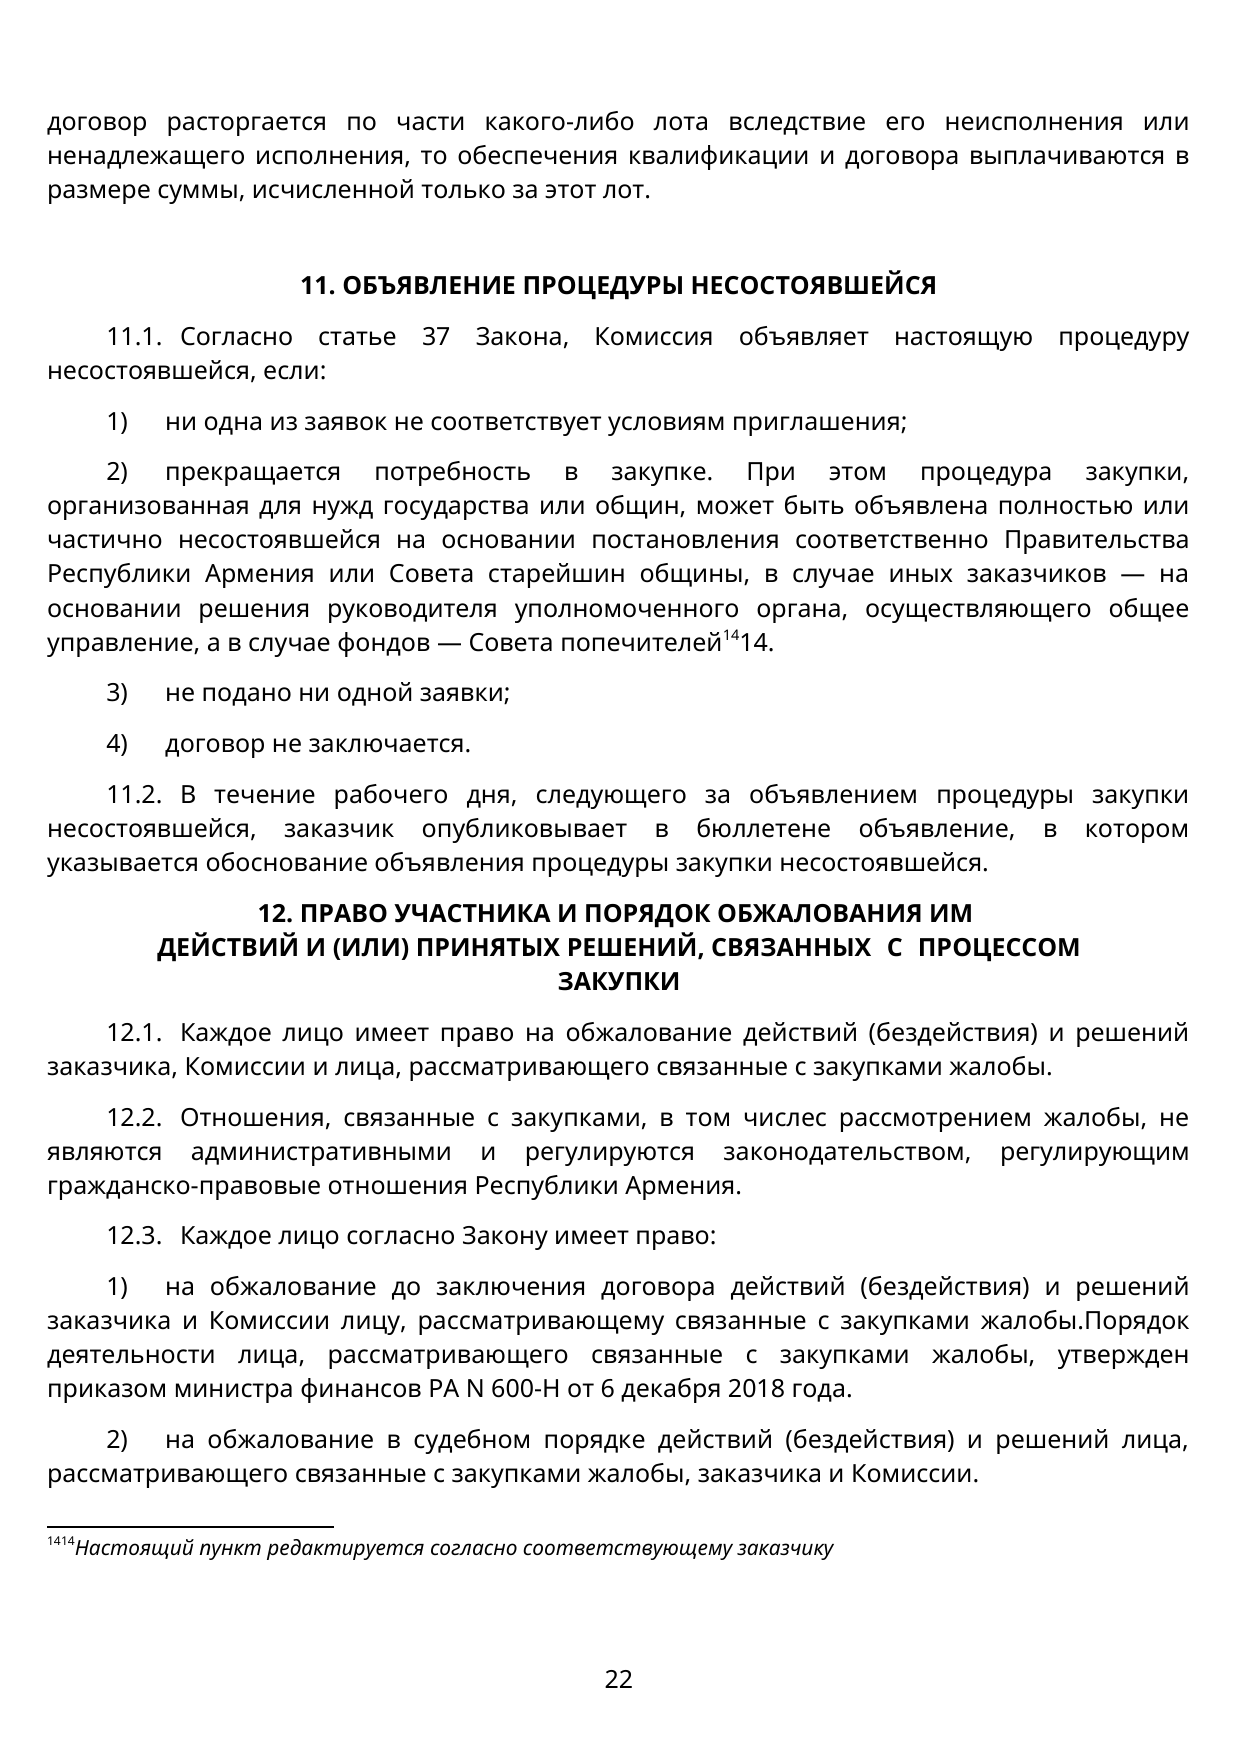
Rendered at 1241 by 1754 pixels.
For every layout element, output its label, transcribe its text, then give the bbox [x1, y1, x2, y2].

text 3) не подано ни одной заявки; [47, 675, 1191, 709]
text 12.2. Отношения, связанные с закупками, в том числес рассмотрением жалобы, не являются административными и регулируются законодательством, регулирующим гражданско-правовые отношения Республики Армения. [47, 1099, 1191, 1201]
text 11.1. Согласно статье 37 Закона, Комиссия объявляет настоящую процедуру несостоявшейся, если: [47, 318, 1191, 387]
text 11. ОБЪЯВЛЕНИЕ ПРОЦЕДУРЫ НЕСОСТОЯВШЕЙСЯ [47, 268, 1191, 302]
text 2) прекращается потребность в закупке. При этом процедура закупки, организованная для нужд государства или общин, может быть объявлена полностью или частично несостоявшейся на основании постановления соответственно Правительства Республики Армения или Совета старейшин общины, в случае иных заказчиков — на основании решения руководителя уполномоченного органа, осуществляющего общее управление, а в случае фондов — Совета попечителей14. [47, 454, 1191, 658]
text 12.3. Каждое лицо согласно Закону имеет право: [47, 1218, 1191, 1252]
text 2) на обжалование в судебном порядке действий (бездействия) и решений лица, рассматривающего связанные с закупками жалобы, заказчика и Комиссии. [47, 1422, 1191, 1490]
text 11.2. В течение рабочего дня, следующего за объявлением процедуры закупки несостоявшейся, заказчик опубликовывает в бюллетене объявление, в котором указывается обоснование объявления процедуры закупки несостоявшейся. [47, 776, 1191, 879]
text 4) договор не заключается. [47, 726, 1191, 760]
text 12.1. Каждое лицо имеет право на обжалование действий (бездействия) и решений заказчика, Комиссии и лица, рассматривающего связанные с закупками жалобы. [47, 1014, 1191, 1082]
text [47, 103, 1191, 206]
text 12. ПРАВО УЧАСТНИКА И ПОРЯДОК ОБЖАЛОВАНИЯ ИМ ДЕЙСТВИЙ И (ИЛИ) ПРИНЯТЫХ РЕШЕНИЙ, СВЯЗАННЫХ С ПРОЦЕССОМ ЗАКУПКИ [106, 895, 1132, 998]
text 1) на обжалование до заключения договора действий (бездействия) и решений заказчика и Комиссии лицу, рассматривающему связанные с закупками жалобы.Порядок деятельности лица, рассматривающего связанные с закупками жалобы, утвержден приказом министра финансов РА N 600-Н от 6 декабря 2018 года. [47, 1269, 1191, 1405]
text 1) ни одна из заявок не соответствует условиям приглашения; [47, 403, 1191, 437]
